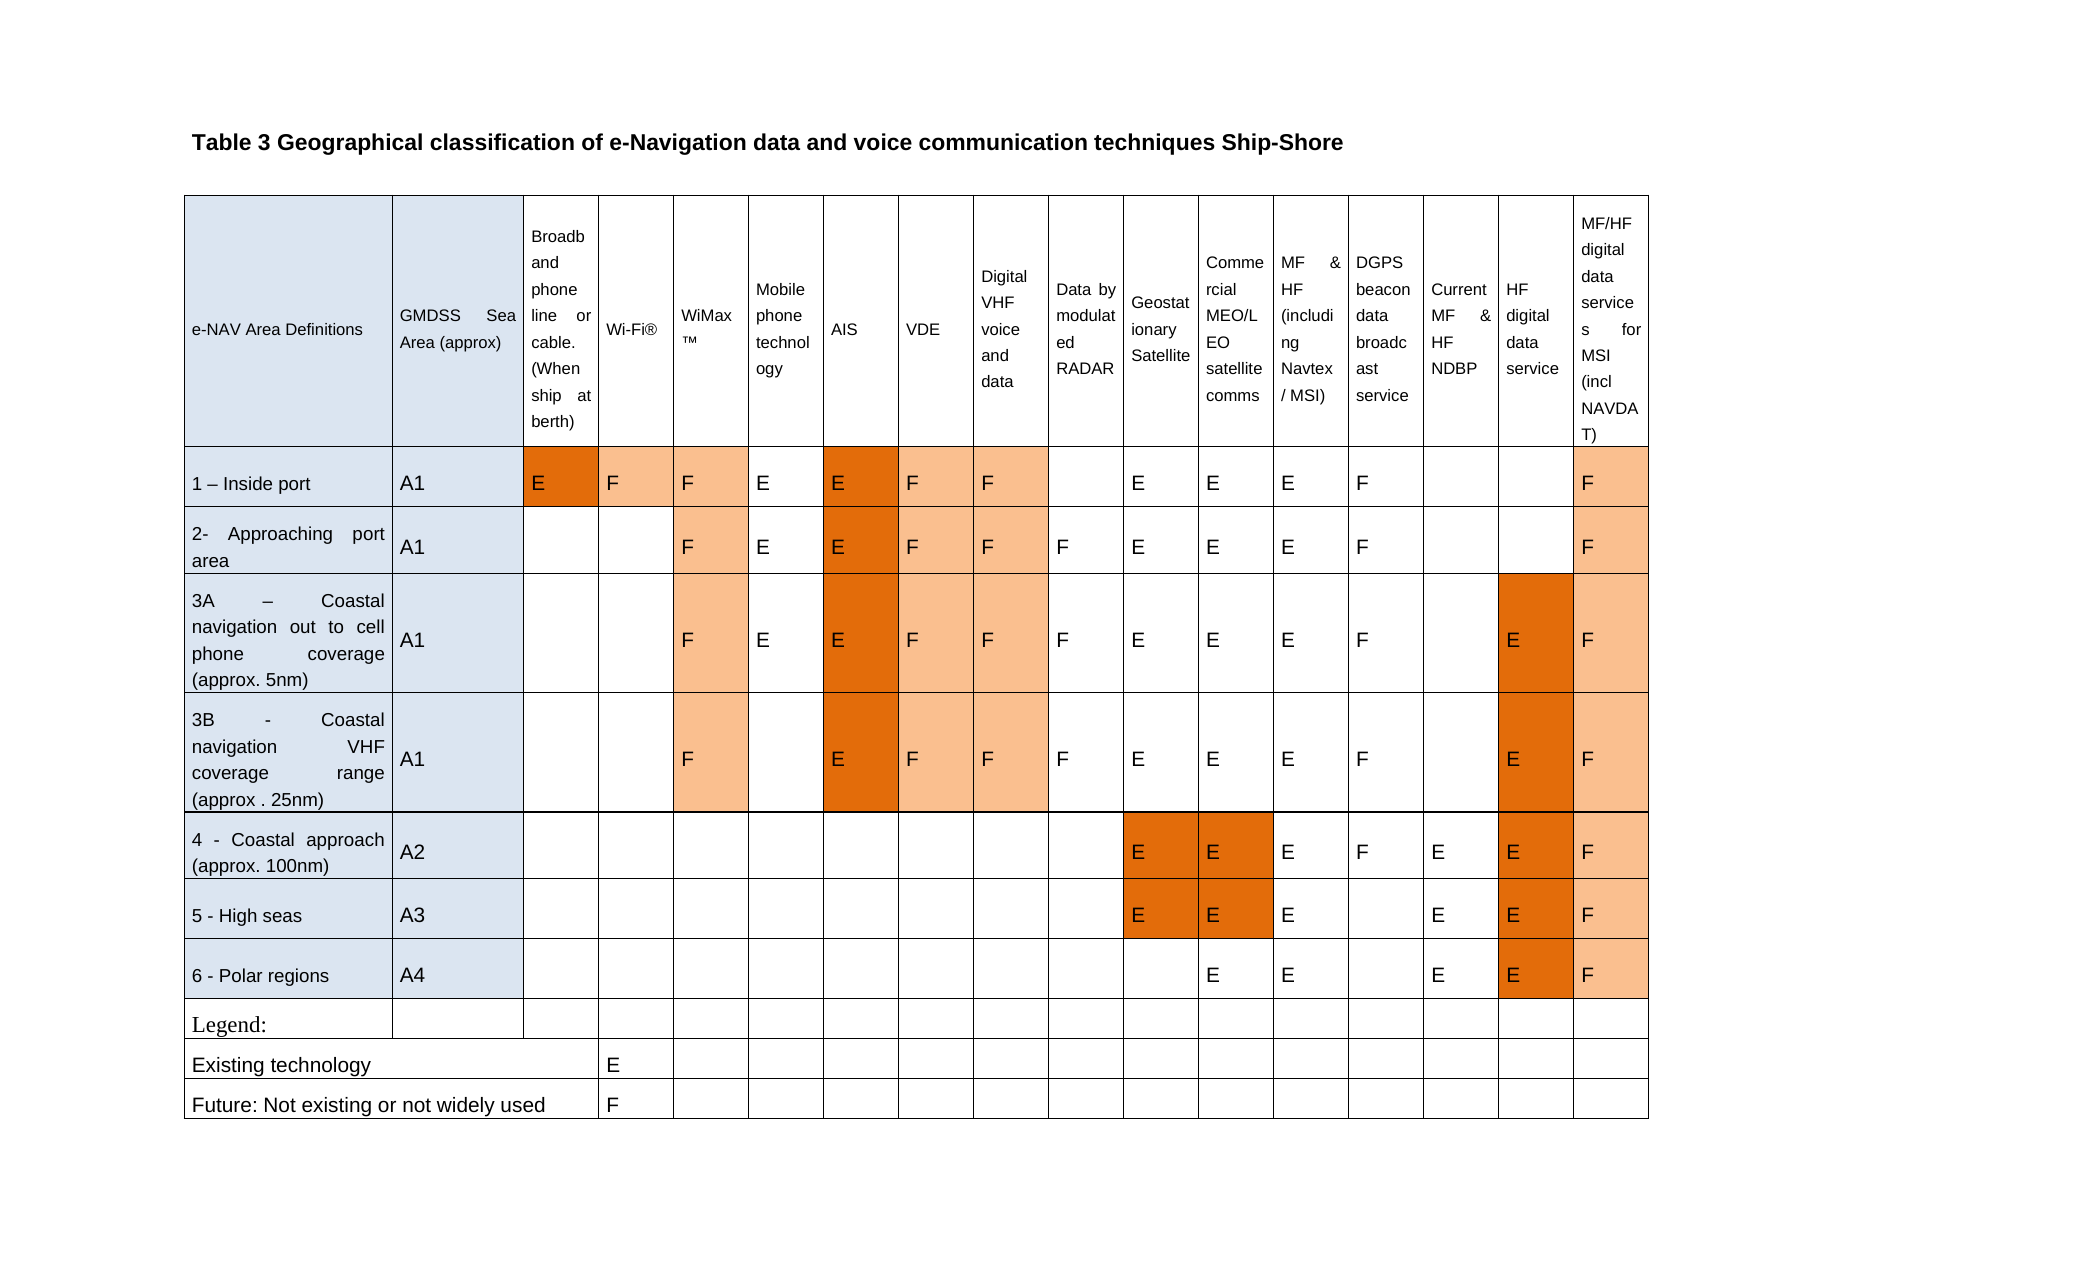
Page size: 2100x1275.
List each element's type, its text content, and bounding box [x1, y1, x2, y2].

table_cell E [1199, 447, 1273, 506]
table_cell F [599, 1079, 673, 1118]
table_cell E [824, 693, 898, 811]
table_cell [1199, 1039, 1273, 1078]
table_cell [974, 1039, 1048, 1078]
table_cell F [1349, 447, 1423, 506]
table_cell E [1124, 447, 1198, 506]
table_cell [524, 693, 598, 811]
table_cell [1424, 693, 1498, 811]
table_cell [1199, 999, 1273, 1038]
table_cell [524, 879, 598, 938]
table_cell [824, 939, 898, 998]
table_cell HF digital data service [1499, 196, 1573, 446]
table_cell Geostationary Satellite [1124, 196, 1198, 446]
table_cell [524, 574, 598, 692]
table_cell [1424, 507, 1498, 573]
table_cell E [1199, 939, 1273, 998]
table_cell [749, 693, 823, 811]
table_cell [599, 574, 673, 692]
table_cell [974, 813, 1048, 878]
table_cell F [974, 447, 1048, 506]
table_cell [1124, 1039, 1198, 1078]
table_cell [1574, 1079, 1648, 1118]
table_cell [1349, 999, 1423, 1038]
table_cell E [1499, 939, 1573, 998]
table_cell [599, 813, 673, 878]
table_cell VDE [899, 196, 973, 446]
table_cell E [1124, 813, 1198, 878]
table_cell 3A – Coastal navigation out to cell phone coverage (approx. 5nm) [185, 574, 392, 692]
table_cell Future: Not existing or not widely used [185, 1079, 598, 1118]
table_cell F [899, 507, 973, 573]
table_cell e-NAV Area Definitions [185, 196, 392, 446]
table_cell E [1499, 693, 1573, 811]
table_cell F [1574, 879, 1648, 938]
table_cell [674, 999, 748, 1038]
table_cell 2- Approaching port area [185, 507, 392, 573]
table_cell F [1349, 574, 1423, 692]
table_cell A1 [393, 507, 523, 573]
table_cell [749, 939, 823, 998]
table_cell Broadband phone line or cable. (When ship at berth) [524, 196, 598, 446]
table_cell [1049, 1079, 1123, 1118]
table_cell [899, 999, 973, 1038]
table_cell E [824, 507, 898, 573]
table_cell [1049, 1039, 1123, 1078]
table_cell [1049, 999, 1123, 1038]
table_cell [824, 813, 898, 878]
table_cell E [824, 574, 898, 692]
table_cell 3B - Coastal navigation VHF coverage range (approx . 25nm) [185, 693, 392, 811]
table_cell E [1124, 879, 1198, 938]
table_cell 1 – Inside port [185, 447, 392, 506]
table_cell E [599, 1039, 673, 1078]
table_cell [974, 999, 1048, 1038]
table_cell F [674, 574, 748, 692]
table_cell F [1574, 939, 1648, 998]
table_cell E [1199, 507, 1273, 573]
table_cell E [1124, 693, 1198, 811]
table_cell E [1274, 447, 1348, 506]
table_cell [1274, 1079, 1348, 1118]
table_cell E [1199, 813, 1273, 878]
table_cell E [824, 447, 898, 506]
table_cell E [1274, 507, 1348, 573]
table_cell [824, 879, 898, 938]
table_cell [1124, 999, 1198, 1038]
table_cell F [1049, 693, 1123, 811]
table_cell F [674, 693, 748, 811]
table_cell E [1124, 574, 1198, 692]
table_cell A3 [393, 879, 523, 938]
table_cell DGPS beacon data broadcast service [1349, 196, 1423, 446]
table_cell F [1574, 447, 1648, 506]
table_cell Mobile phone technology [749, 196, 823, 446]
table_cell [674, 1079, 748, 1118]
table_cell [1349, 879, 1423, 938]
table_cell F [899, 447, 973, 506]
table_cell [674, 879, 748, 938]
table_cell 6 - Polar regions [185, 939, 392, 998]
table_cell [974, 879, 1048, 938]
table_cell [1574, 999, 1648, 1038]
table_cell [524, 507, 598, 573]
table_cell [1424, 447, 1498, 506]
table_cell F [1574, 693, 1648, 811]
table_cell E [1199, 879, 1273, 938]
table_cell F [1349, 507, 1423, 573]
table_cell [1499, 447, 1573, 506]
table_cell A2 [393, 813, 523, 878]
table_cell E [1424, 813, 1498, 878]
table_cell [1424, 574, 1498, 692]
table_cell GMDSS Sea Area (approx) [393, 196, 523, 446]
table_cell [1274, 1039, 1348, 1078]
table_cell A4 [393, 939, 523, 998]
table_cell [1574, 1039, 1648, 1078]
table_cell [1124, 939, 1198, 998]
table_cell [1499, 507, 1573, 573]
table_cell E [1274, 813, 1348, 878]
table_cell [899, 1039, 973, 1078]
table_cell [1349, 1079, 1423, 1118]
table_cell [393, 999, 523, 1038]
table_cell [974, 1079, 1048, 1118]
table_header Table 3 Geographical classification of e-Navigation data and voice communication techniques Ship-Shore [184, 105, 1648, 194]
table_cell Digital VHF voice and data [974, 196, 1048, 446]
table_cell A1 [393, 693, 523, 811]
table_cell A1 [393, 447, 523, 506]
table_cell [599, 507, 673, 573]
table_cell E [524, 447, 598, 506]
table_cell [1499, 999, 1573, 1038]
table_cell E [1199, 693, 1273, 811]
table_cell E [1274, 574, 1348, 692]
table_cell A1 [393, 574, 523, 692]
table_cell Existing technology [185, 1039, 598, 1078]
table_cell E [1274, 693, 1348, 811]
table_cell E [749, 507, 823, 573]
table_cell MF & HF (including Navtex / MSI) [1274, 196, 1348, 446]
table_cell [674, 1039, 748, 1078]
table_cell [1424, 999, 1498, 1038]
table_cell [524, 813, 598, 878]
table_cell F [1049, 574, 1123, 692]
table_cell [1499, 1039, 1573, 1078]
table_cell E [1199, 574, 1273, 692]
table_cell [674, 939, 748, 998]
table_cell E [1274, 939, 1348, 998]
table_cell F [674, 507, 748, 573]
table_cell F [1574, 507, 1648, 573]
table_cell [1049, 447, 1123, 506]
table_cell [1049, 813, 1123, 878]
table_cell Legend: [185, 999, 392, 1038]
table_cell F [899, 693, 973, 811]
table_cell F [599, 447, 673, 506]
table_cell [1049, 879, 1123, 938]
table_cell E [1274, 879, 1348, 938]
table_cell F [974, 507, 1048, 573]
table_cell E [749, 574, 823, 692]
table_cell F [1049, 507, 1123, 573]
table_cell [824, 1079, 898, 1118]
table_cell [749, 999, 823, 1038]
table_cell [749, 879, 823, 938]
table_cell F [1349, 813, 1423, 878]
table_cell [599, 879, 673, 938]
table_cell [1199, 1079, 1273, 1118]
table_cell [749, 813, 823, 878]
table_cell E [1124, 507, 1198, 573]
table_cell E [1424, 879, 1498, 938]
table_cell F [974, 574, 1048, 692]
table_cell [1124, 1079, 1198, 1118]
table_cell [674, 813, 748, 878]
table_cell [1424, 1079, 1498, 1118]
table_cell [824, 1039, 898, 1078]
table_cell F [1349, 693, 1423, 811]
table_cell [899, 879, 973, 938]
table_cell F [899, 574, 973, 692]
table_cell Current MF & HF NDBP [1424, 196, 1498, 446]
table_cell [1349, 939, 1423, 998]
table_cell F [1574, 813, 1648, 878]
table_cell [899, 1079, 973, 1118]
table_cell [974, 939, 1048, 998]
table_cell E [1499, 879, 1573, 938]
table_cell [1499, 1079, 1573, 1118]
table_cell [749, 1079, 823, 1118]
table_cell [599, 999, 673, 1038]
table_cell AIS [824, 196, 898, 446]
table_cell [1049, 939, 1123, 998]
table_cell E [1499, 813, 1573, 878]
table_cell F [674, 447, 748, 506]
table_cell E [749, 447, 823, 506]
table_cell [899, 939, 973, 998]
table_cell [1274, 999, 1348, 1038]
table_cell Wi-Fi® [599, 196, 673, 446]
table_cell [524, 939, 598, 998]
table_cell E [1499, 574, 1573, 692]
table_cell [524, 999, 598, 1038]
table_cell F [1574, 574, 1648, 692]
table_cell [824, 999, 898, 1038]
table_cell Data by modulated RADAR [1049, 196, 1123, 446]
table_cell [599, 939, 673, 998]
table_cell [1424, 1039, 1498, 1078]
table_cell [899, 813, 973, 878]
table_cell WiMax™ [674, 196, 748, 446]
table_cell [1349, 1039, 1423, 1078]
table_cell F [974, 693, 1048, 811]
table_cell [749, 1039, 823, 1078]
table_cell 5 - High seas [185, 879, 392, 938]
table_cell MF/HF digital data services for MSI (incl NAVDAT) [1574, 196, 1648, 446]
table_cell E [1424, 939, 1498, 998]
table_cell [599, 693, 673, 811]
table_cell 4 - Coastal approach (approx. 100nm) [185, 813, 392, 878]
table_cell Commercial MEO/LEO satellite comms [1199, 196, 1273, 446]
